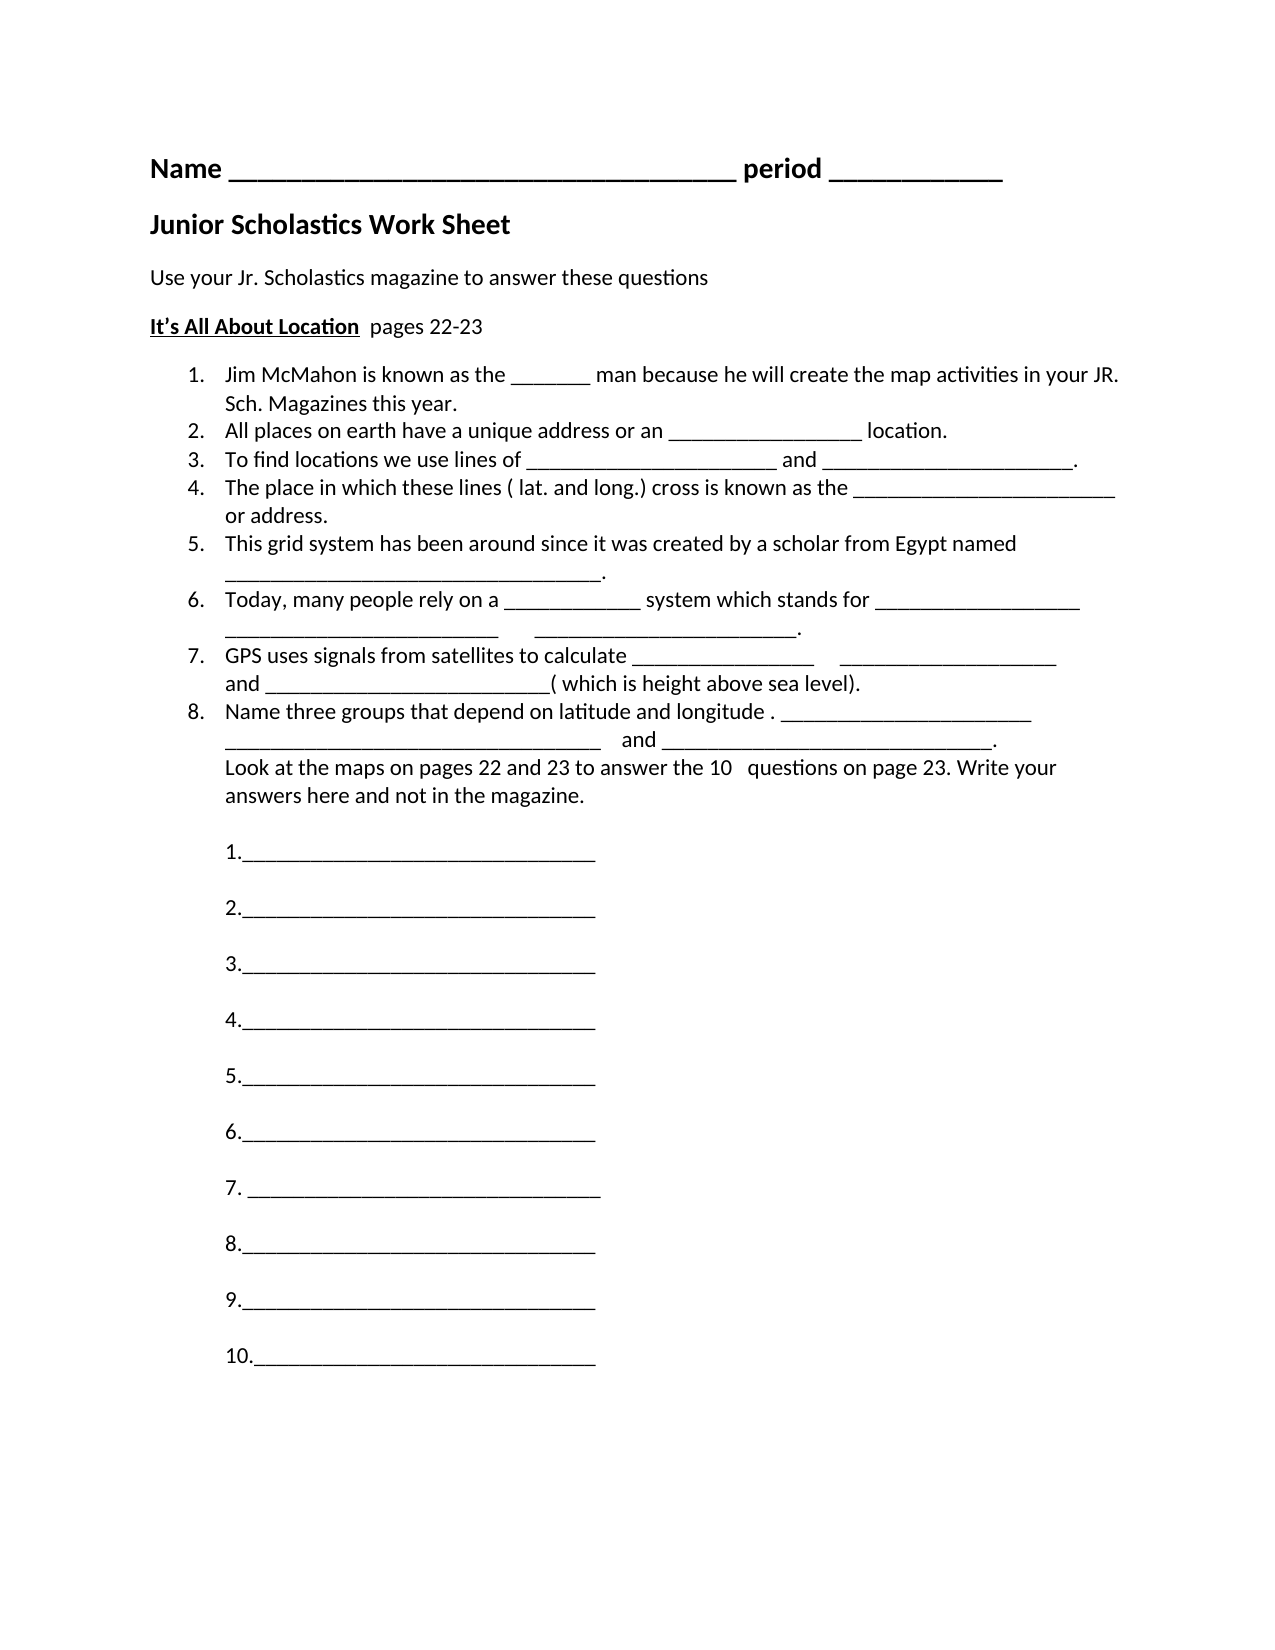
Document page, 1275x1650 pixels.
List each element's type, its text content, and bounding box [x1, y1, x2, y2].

list and _________________________( which is height above sea level). [225, 669, 1125, 697]
list 5._______________________________ [225, 1061, 1125, 1089]
list The place in which these lines ( lat. and long.) cross is known as the _______________________ or address. [187, 473, 1125, 529]
list This grid system has been around since it was created by a scholar from Egypt named _________________________________. [187, 529, 1125, 585]
list Jim McMahon is known as the _______ man because he will create the map activities in your JR. Sch. Magazines this year. [187, 361, 1125, 417]
list Today, many people rely on a ____________ system which stands for __________________ ________________________ _______________________. [187, 585, 1125, 641]
list 6._______________________________ [225, 1117, 1125, 1145]
list All places on earth have a unique address or an _________________ location. [187, 417, 1125, 445]
text Use your Jr. Scholastics magazine to answer these questions [150, 263, 1125, 291]
text Name ___________________________________ period ____________ [150, 150, 1125, 186]
list _________________________________ and _____________________________. [225, 725, 1125, 753]
list 4._______________________________ [225, 1005, 1125, 1033]
list 2._______________________________ [225, 893, 1125, 921]
list 9._______________________________ [225, 1285, 1125, 1313]
list 7. _______________________________ [225, 1173, 1125, 1201]
list To find locations we use lines of ______________________ and ______________________. [187, 445, 1125, 473]
text It’s All About Location pages 22-23 [150, 312, 1125, 340]
text Junior Scholastics Work Sheet [150, 206, 1125, 242]
list 1._______________________________ [225, 837, 1125, 865]
list GPS uses signals from satellites to calculate ________________ ___________________ [187, 641, 1125, 669]
list 3._______________________________ [225, 949, 1125, 977]
list 8._______________________________ [225, 1229, 1125, 1257]
list Name three groups that depend on latitude and longitude . ______________________ [187, 697, 1125, 725]
list Look at the maps on pages 22 and 23 to answer the 10 questions on page 23. Write your answers here and not in the magazine. [225, 753, 1125, 809]
list 10.______________________________ [225, 1341, 1125, 1369]
